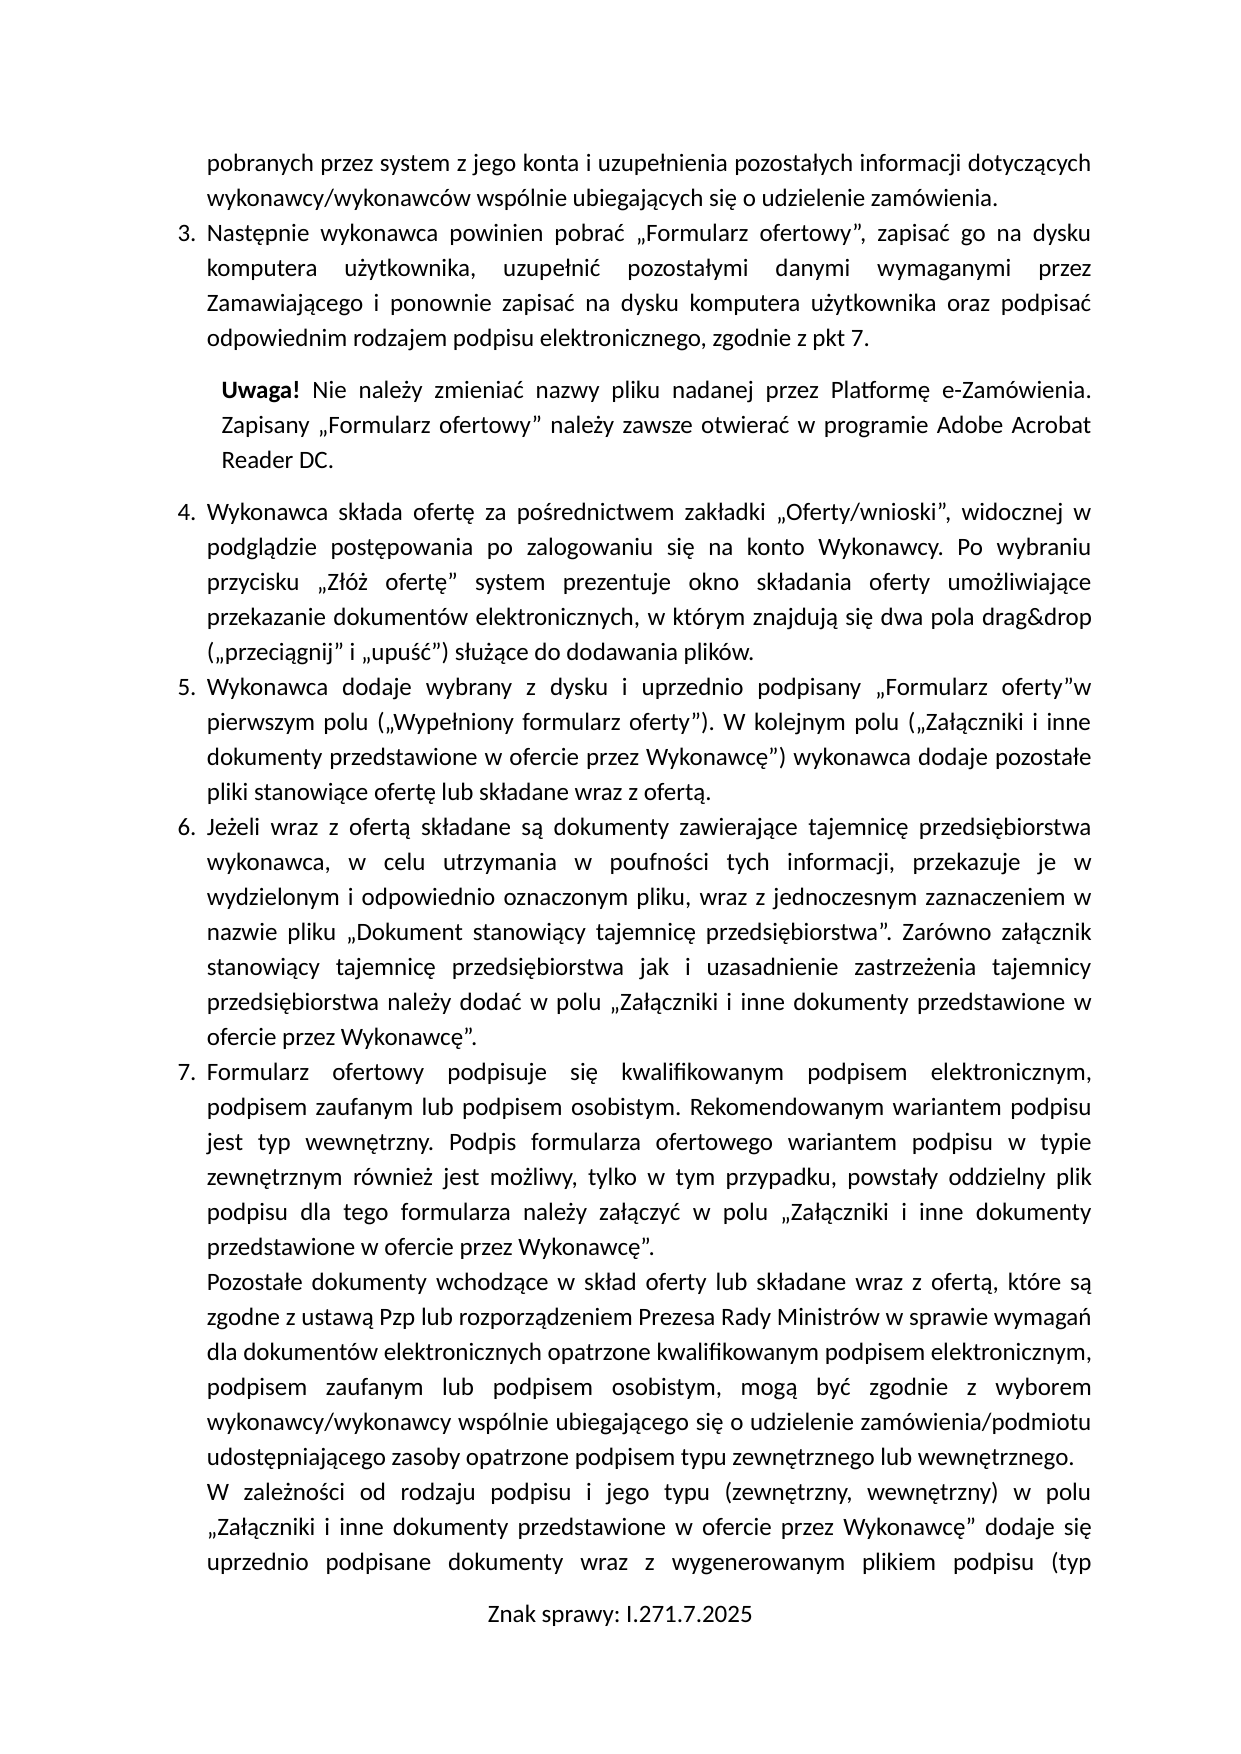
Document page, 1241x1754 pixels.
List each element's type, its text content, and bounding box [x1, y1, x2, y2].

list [207, 1476, 1093, 1576]
list Pozostałe dokumenty wchodzące w skład oferty lub składane wraz z ofertą, które są zgodne z ustawą Pzp lub rozporządzeniem Prezesa Rady Ministrów w sprawie wymagań dla dokumentów elektronicznych opatrzone kwalifikowanym podpisem elektronicznym, podpisem zaufanym lub podpisem osobistym, mogą być zgodnie z wyborem wykonawcy/wykonawcy wspólnie ubiegającego się o udzielenie zamówienia/podmiotu udostępniającego zasoby opatrzone podpisem typu zewnętrznego lub wewnętrznego. [207, 1266, 1093, 1471]
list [177, 148, 1093, 213]
text Uwaga! Nie należy zmieniać nazwy pliku nadanej przez Platformę e-Zamówienia. Zapisany „Formularz ofertowy” należy zawsze otwierać w programie Adobe Acrobat Reader DC. [221, 374, 1093, 475]
list Jeżeli wraz z ofertą składane są dokumenty zawierające tajemnicę przedsiębiorstwa wykonawca, w celu utrzymania w poufności tych informacji, przekazuje je w wydzielonym i odpowiednio oznaczonym pliku, wraz z jednoczesnym zaznaczeniem w nazwie pliku „Dokument stanowiący tajemnicę przedsiębiorstwa”. Zarówno załącznik stanowiący tajemnicę przedsiębiorstwa jak i uzasadnienie zastrzeżenia tajemnicy przedsiębiorstwa należy dodać w polu „Załączniki i inne dokumenty przedstawione w ofercie przez Wykonawcę”. [177, 811, 1093, 1051]
list Formularz ofertowy podpisuje się kwalifikowanym podpisem elektronicznym, podpisem zaufanym lub podpisem osobistym. Rekomendowanym wariantem podpisu jest typ wewnętrzny. Podpis formularza ofertowego wariantem podpisu w typie zewnętrznym również jest możliwy, tylko w tym przypadku, powstały oddzielny plik podpisu dla tego formularza należy załączyć w polu „Załączniki i inne dokumenty przedstawione w ofercie przez Wykonawcę”. [177, 1056, 1093, 1261]
list Następnie wykonawca powinien pobrać „Formularz ofertowy”, zapisać go na dysku komputera użytkownika, uzupełnić pozostałymi danymi wymaganymi przez Zamawiającego i ponownie zapisać na dysku komputera użytkownika oraz podpisać odpowiednim rodzajem podpisu elektronicznego, zgodnie z pkt 7. [177, 218, 1093, 353]
list Wykonawca składa ofertę za pośrednictwem zakładki „Oferty/wnioski”, widocznej w podglądzie postępowania po zalogowaniu się na konto Wykonawcy. Po wybraniu przycisku „Złóż ofertę” system prezentuje okno składania oferty umożliwiające przekazanie dokumentów elektronicznych, w którym znajdują się dwa pola drag&drop („przeciągnij” i „upuść”) służące do dodawania plików. [177, 496, 1093, 666]
list Wykonawca dodaje wybrany z dysku i uprzednio podpisany „Formularz oferty”w pierwszym polu („Wypełniony formularz oferty”). W kolejnym polu („Załączniki i inne dokumenty przedstawione w ofercie przez Wykonawcę”) wykonawca dodaje pozostałe pliki stanowiące ofertę lub składane wraz z ofertą. [177, 671, 1093, 806]
